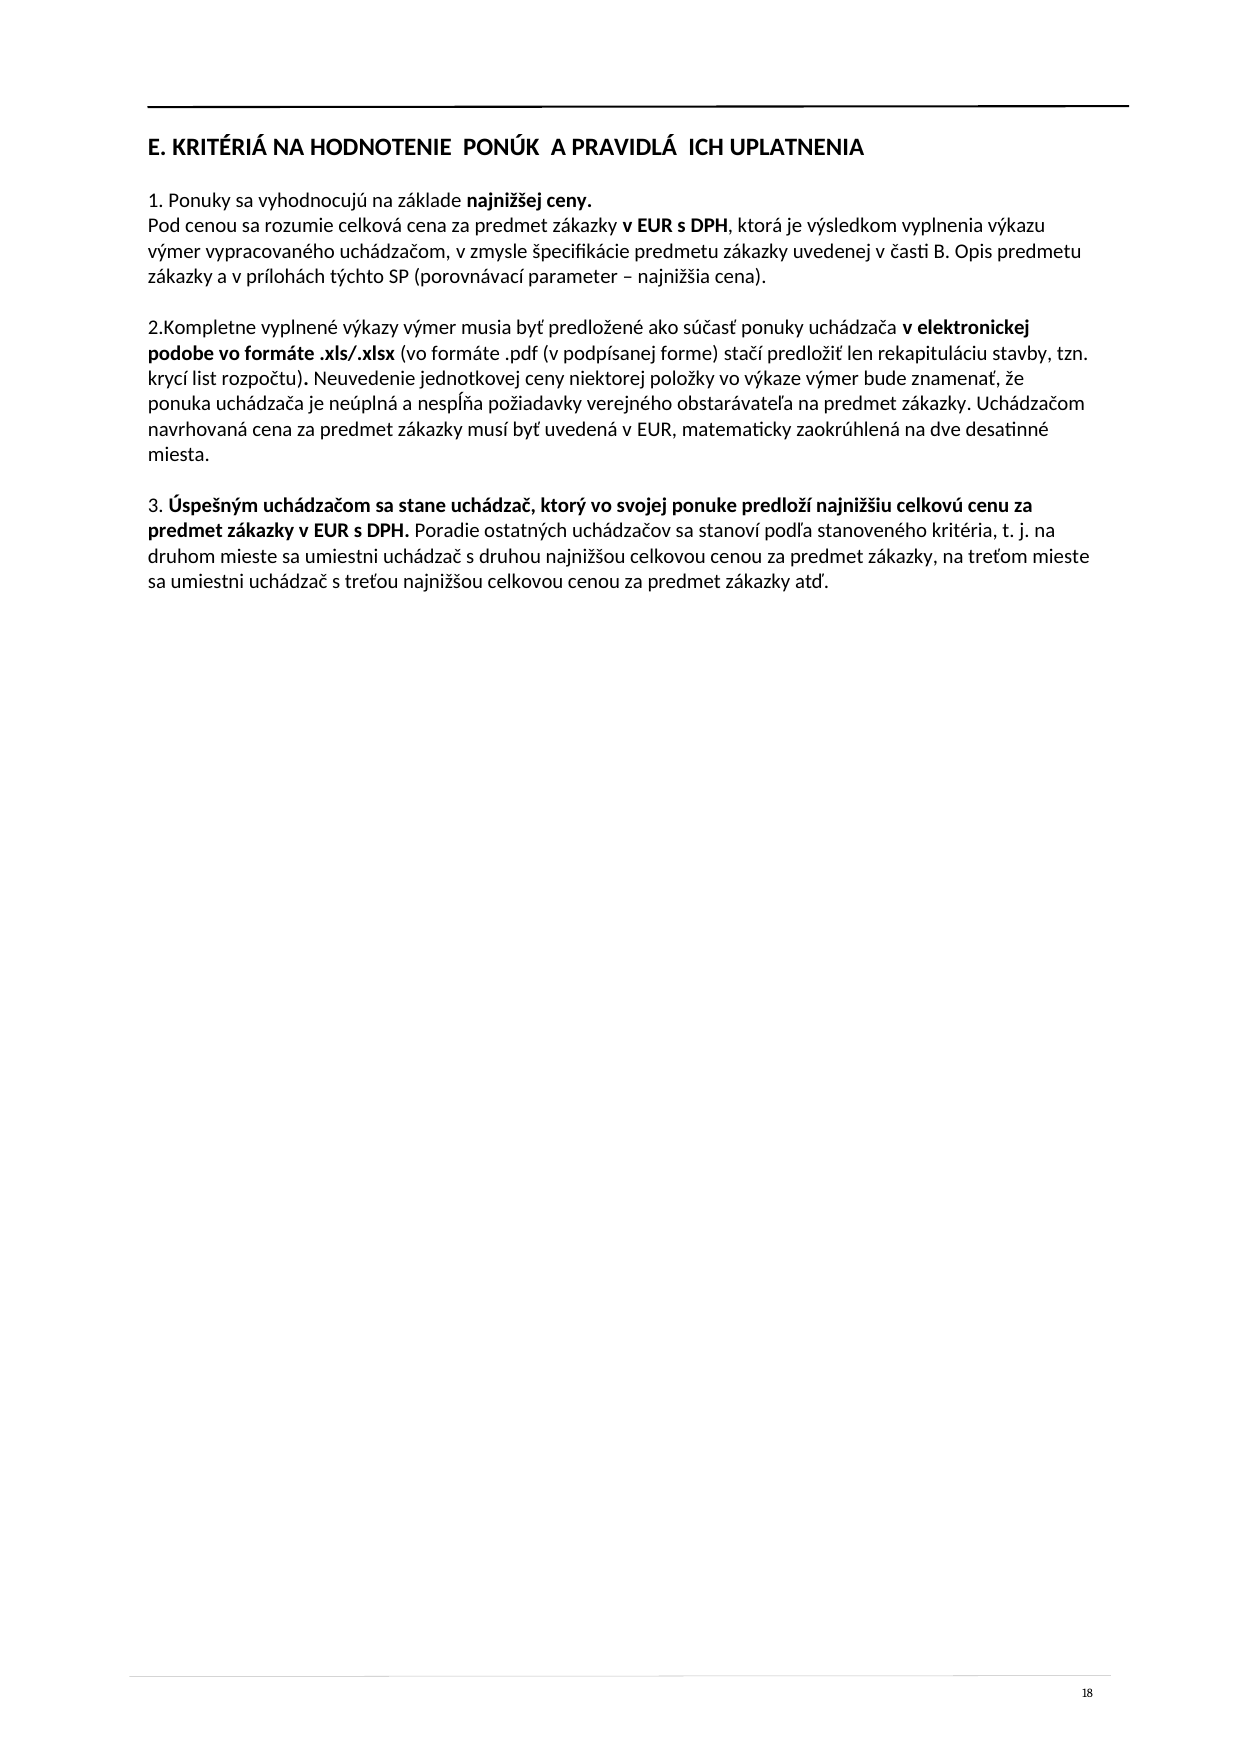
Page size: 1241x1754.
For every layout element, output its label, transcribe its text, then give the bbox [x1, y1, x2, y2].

text 2.Kompletne vyplnené výkazy výmer musia byť predložené ako súčasť ponuky uchádzača v elektronickej podobe vo formáte .xls/.xlsx (vo formáte .pdf (v podpísanej forme) stačí predložiť len rekapituláciu stavby, tzn. krycí list rozpočtu). Neuvedenie jednotkovej ceny niektorej položky vo výkaze výmer bude znamenať, že ponuka uchádzača je neúplná a nespĺňa požiadavky verejného obstarávateľa na predmet zákazky. Uchádzačom navrhovaná cena za predmet zákazky musí byť uvedená v EUR, matematicky zaokrúhlená na dve desatinné miesta. [148, 314, 1092, 467]
text 3. Úspešným uchádzačom sa stane uchádzač, ktorý vo svojej ponuke predloží najnižšiu celkovú cenu za predmet zákazky v EUR s DPH. Poradie ostatných uchádzačov sa stanoví podľa stanoveného kritéria, t. j. na druhom mieste sa umiestni uchádzač s druhou najnižšou celkovou cenou za predmet zákazky, na treťom mieste sa umiestni uchádzač s treťou najnižšou celkovou cenou za predmet zákazky atď. [148, 492, 1092, 594]
text Pod cenou sa rozumie celková cena za predmet zákazky v EUR s DPH, ktorá je výsledkom vyplnenia výkazu výmer vypracovaného uchádzačom, v zmysle špecifikácie predmetu zákazky uvedenej v časti B. Opis predmetu zákazky a v prílohách týchto SP (porovnávací parameter – najnižšia cena). [148, 213, 1092, 289]
text E. KRITÉRIÁ NA HODNOTENIE PONÚK A PRAVIDLÁ ICH UPLATNENIA [148, 131, 1092, 162]
text 1. Ponuky sa vyhodnocujú na základe najnižšej ceny. [148, 187, 1092, 213]
